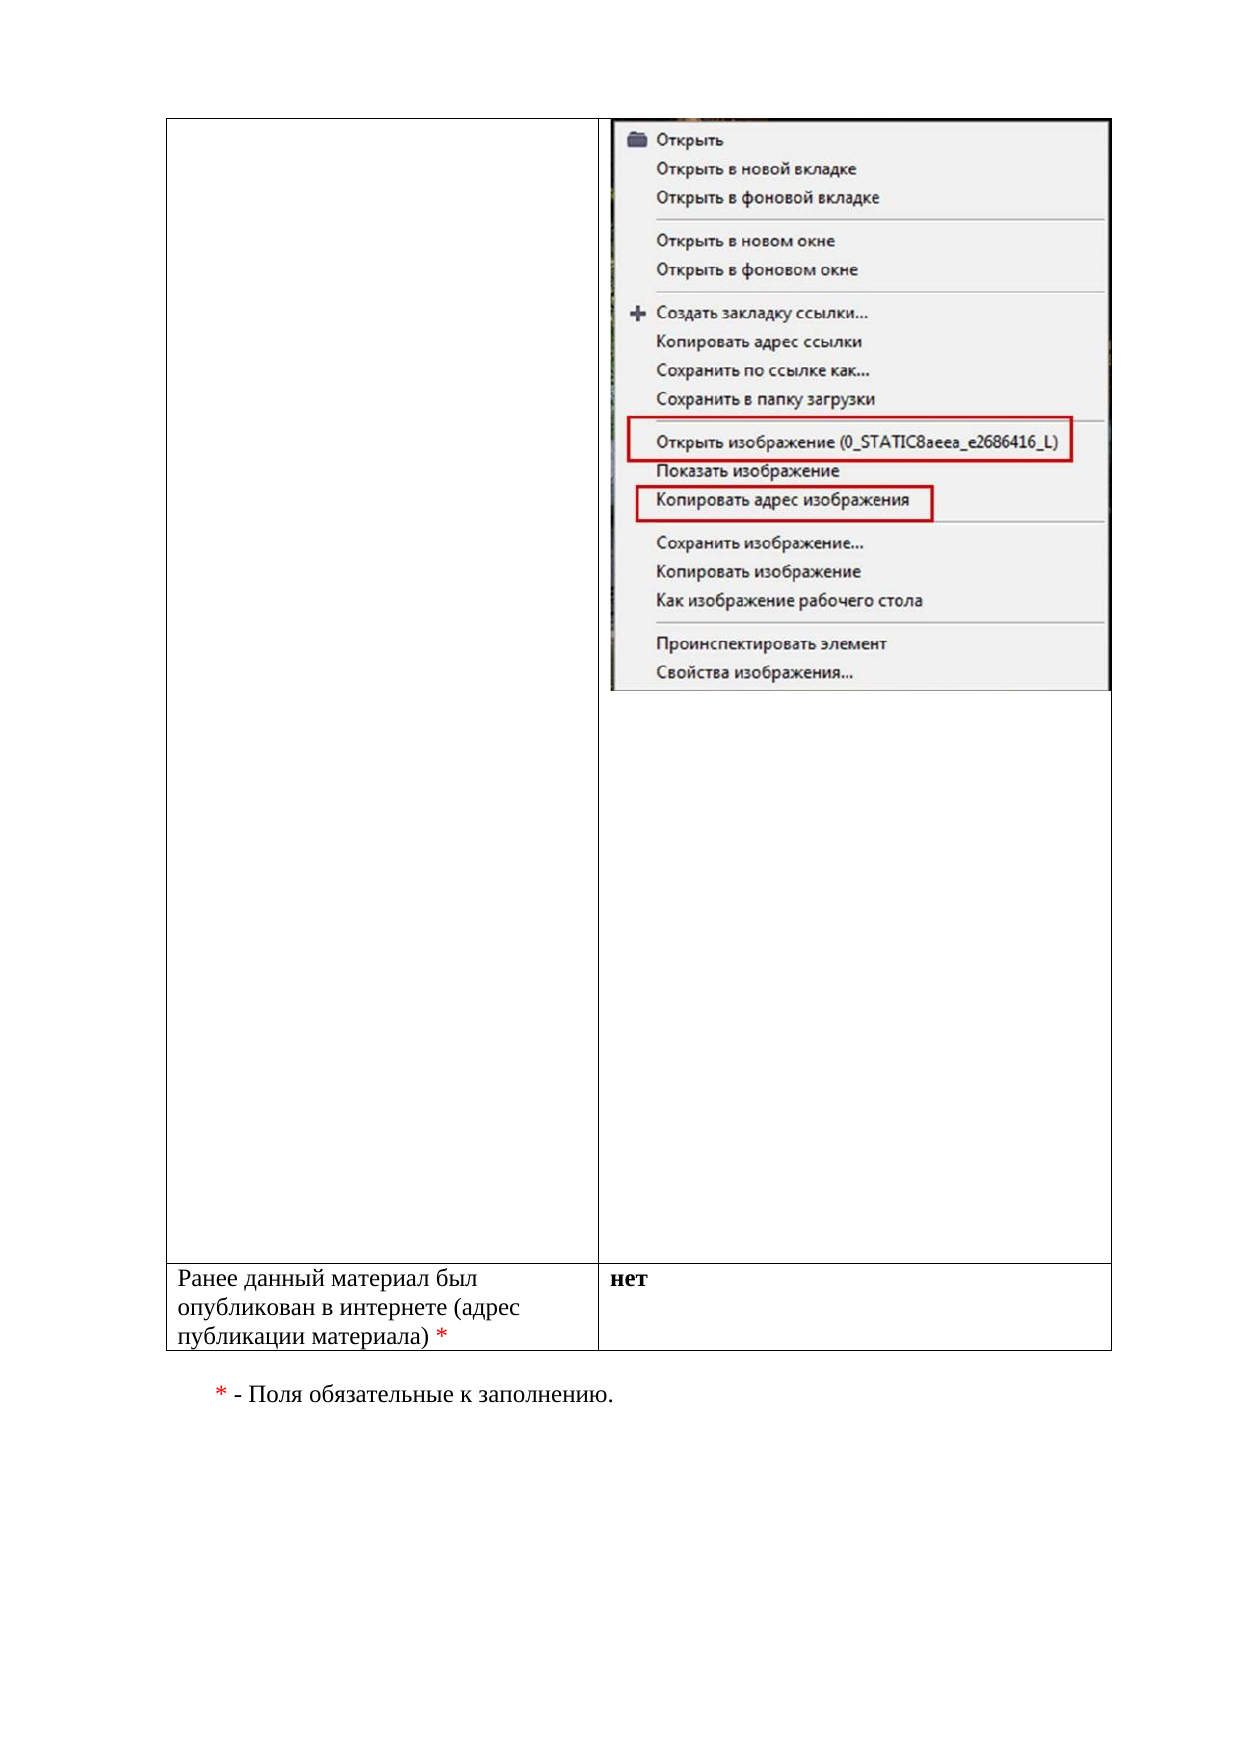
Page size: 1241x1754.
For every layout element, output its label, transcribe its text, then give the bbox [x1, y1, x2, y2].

text * - Поля обязательные к заполнению. [215, 1379, 1152, 1408]
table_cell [599, 119, 1111, 1262]
picture [610, 118, 1112, 691]
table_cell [167, 119, 598, 1262]
table_cell Ранее данный материал был опубликован в интернете (адрес публикации материала) * [167, 1264, 598, 1350]
table_cell нет [599, 1264, 1111, 1350]
